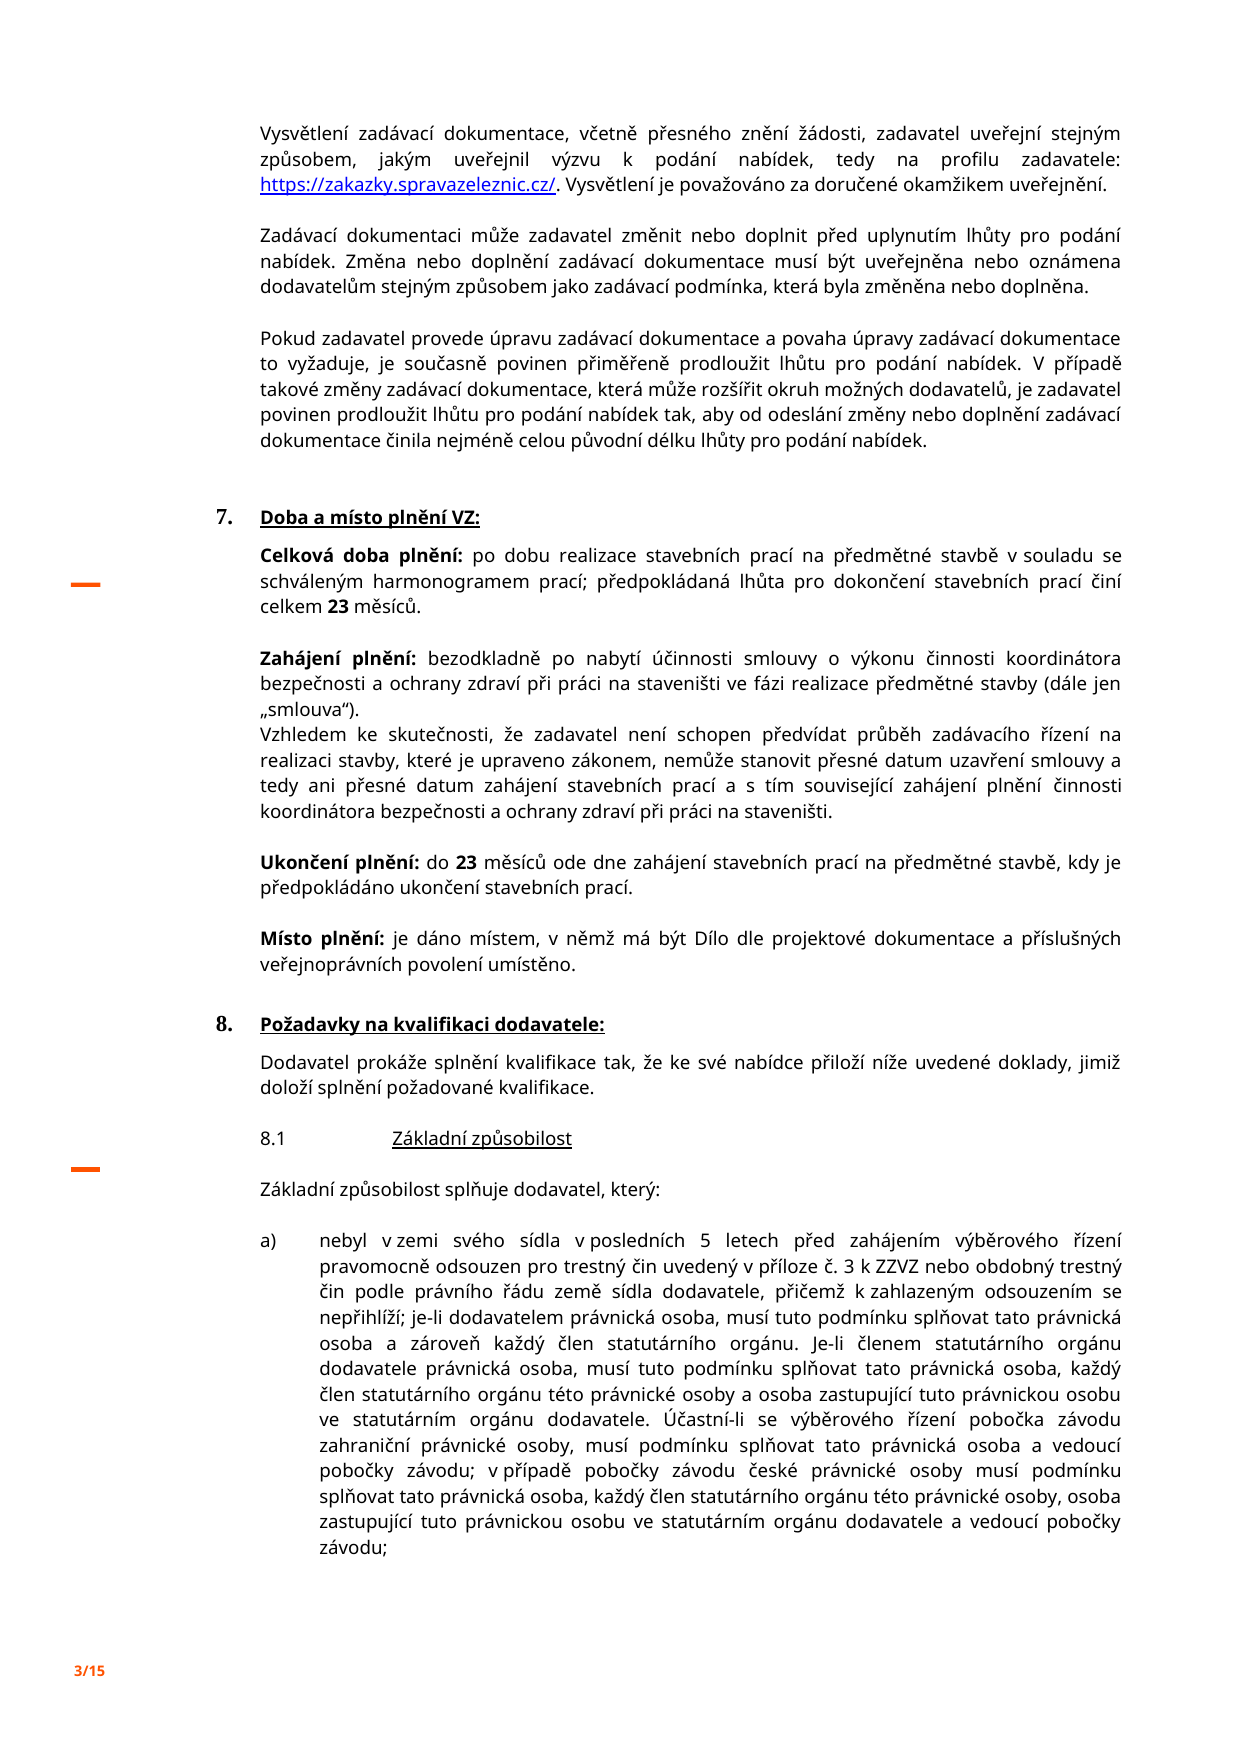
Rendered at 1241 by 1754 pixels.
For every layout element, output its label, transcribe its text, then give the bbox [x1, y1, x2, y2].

text Vzhledem ke skutečnosti, že zadavatel není schopen předvídat průběh zadávacího řízení na realizaci stavby, které je upraveno zákonem, nemůže stanovit přesné datum uzavření smlouvy a tedy ani přesné datum zahájení stavebních prací a s tím související zahájení plnění činnosti koordinátora bezpečnosti a ochrany zdraví při práci na staveništi. [260, 721, 1122, 823]
text Dodavatel prokáže splnění kvalifikace tak, že ke své nabídce přiloží níže uvedené doklady, jimiž doloží splnění požadované kvalifikace. [260, 1049, 1122, 1100]
text Místo plnění: je dáno místem, v němž má být Dílo dle projektové dokumentace a příslušných veřejnoprávních povolení umístěno. [260, 926, 1122, 977]
text Ukončení plnění: do 23 měsíců ode dne zahájení stavebních prací na předmětné stavbě, kdy je předpokládáno ukončení stavebních prací. [260, 849, 1122, 900]
text Pokud zadavatel provede úpravu zadávací dokumentace a povaha úpravy zadávací dokumentace to vyžaduje, je současně povinen přiměřeně prodloužit lhůtu pro podání nabídek. V případě takové změny zadávací dokumentace, která může rozšířit okruh možných dodavatelů, je zadavatel povinen prodloužit lhůtu pro podání nabídek tak, aby od odeslání změny nebo doplnění zadávací dokumentace činila nejméně celou původní délku lhůty pro podání nabídek. [260, 325, 1122, 452]
text Zadávací dokumentaci může zadavatel změnit nebo doplnit před uplynutím lhůty pro podání nabídek. Změna nebo doplnění zadávací dokumentace musí být uveřejněna nebo oznámena dodavatelům stejným způsobem jako zadávací podmínka, která byla změněna nebo doplněna. [260, 223, 1122, 299]
text Základní způsobilost splňuje dodavatel, který: [216, 1177, 1122, 1202]
text Vysvětlení zadávací dokumentace, včetně přesného znění žádosti, zadavatel uveřejní stejným způsobem, jakým uveřejnil výzvu k podání nabídek, tedy na profilu zadavatele: https://zakazky.spravazeleznic.cz/. Vysvětlení je považováno za doručené okamžikem uveřejnění. [260, 121, 1122, 197]
list Požadavky na kvalifikaci dodavatele: [216, 1010, 1122, 1037]
text Celková doba plnění: po dobu realizace stavebních prací na předmětné stavbě v souladu se schváleným harmonogramem prací; předpokládaná lhůta pro dokončení stavebních prací činí celkem 23 měsíců. [260, 543, 1122, 619]
list Základní způsobilost [260, 1126, 1122, 1151]
list Doba a místo plnění VZ: [216, 503, 1122, 530]
text a) nebyl v zemi svého sídla v posledních 5 letech před zahájením výběrového řízení pravomocně odsouzen pro trestný čin uvedený v příloze č. 3 k ZZVZ nebo obdobný trestný čin podle právního řádu země sídla dodavatele, přičemž k zahlazeným odsouzením se nepřihlíží; je-li dodavatelem právnická osoba, musí tuto podmínku splňovat tato právnická osoba a zároveň každý člen statutárního orgánu. Je-li členem statutárního orgánu dodavatele právnická osoba, musí tuto podmínku splňovat tato právnická osoba, každý člen statutárního orgánu této právnické osoby a osoba zastupující tuto právnickou osobu ve statutárním orgánu dodavatele. Účastní-li se výběrového řízení pobočka závodu zahraniční právnické osoby, musí podmínku splňovat tato právnická osoba a vedoucí pobočky závodu; v případě pobočky závodu české právnické osoby musí podmínku splňovat tato právnická osoba, každý člen statutárního orgánu této právnické osoby, osoba zastupující tuto právnickou osobu ve statutárním orgánu dodavatele a vedoucí pobočky závodu; [260, 1228, 1122, 1559]
text Zahájení plnění: bezodkladně po nabytí účinnosti smlouvy o výkonu činnosti koordinátora bezpečnosti a ochrany zdraví při práci na staveništi ve fázi realizace předmětné stavby (dále jen „smlouva“). [260, 645, 1122, 721]
